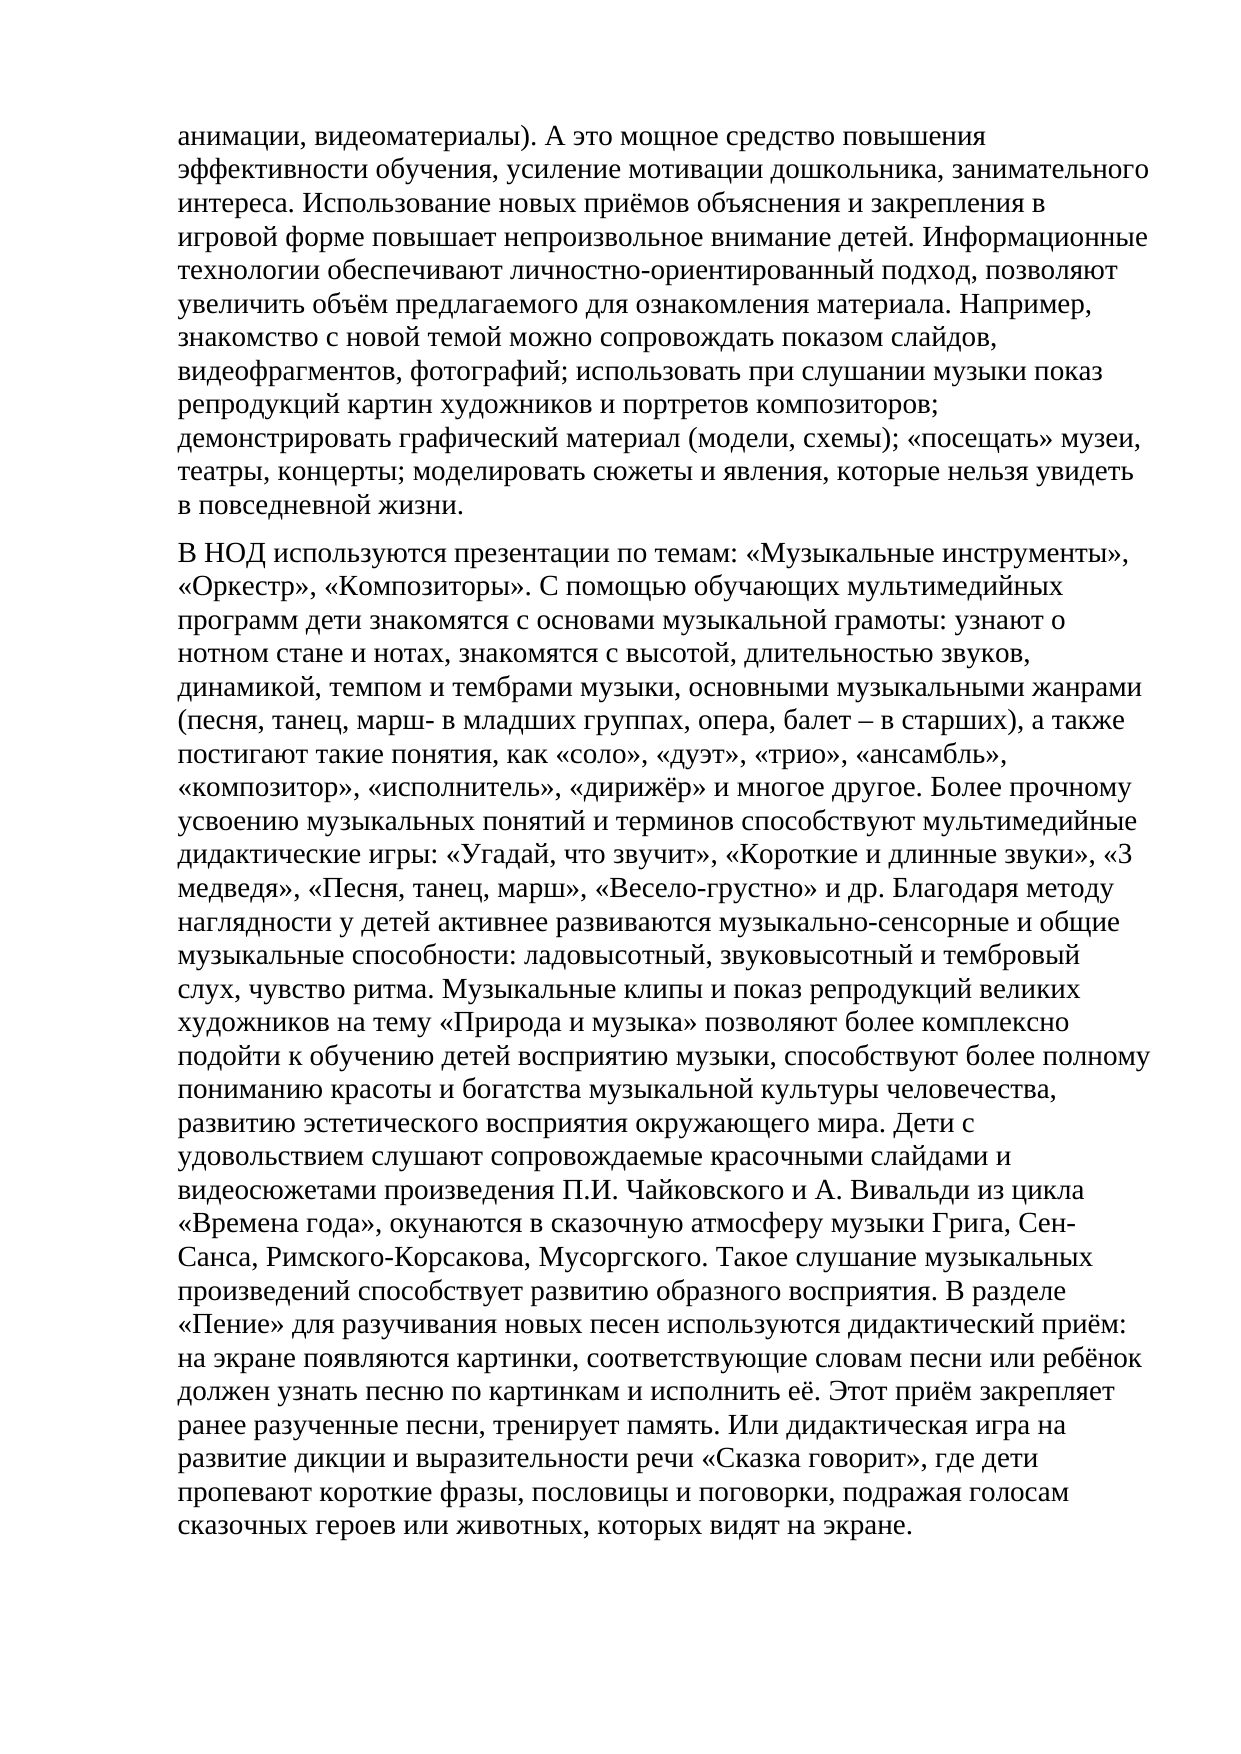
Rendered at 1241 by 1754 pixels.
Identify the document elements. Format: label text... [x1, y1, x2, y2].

text В НОД используются презентации по темам: «Музыкальные инструменты», «Оркестр», «Композиторы». С помощью обучающих мультимедийных программ дети знакомятся с основами музыкальной грамоты: узнают о нотном стане и нотах, знакомятся с высотой, длительностью звуков, динамикой, темпом и тембрами музыки, основными музыкальными жанрами (песня, танец, марш‐ в младших группах, опера, балет – в старших), а также постигают такие понятия, как «соло», «дуэт», «трио», «ансамбль», «композитор», «исполнитель», «дирижёр» и многое другое. Более прочному усвоению музыкальных понятий и терминов способствуют мультимедийные дидактические игры: «Угадай, что звучит», «Короткие и длинные звуки», «3 медведя», «Песня, танец, марш», «Весело-грустно» и др. Благодаря методу наглядности у детей активнее развиваются музыкально‐сенсорные и общие музыкальные способности: ладовысотный, звуковысотный и тембровый слух, чувство ритма. Музыкальные клипы и показ репродукций великих художников на тему «Природа и музыка» позволяют более комплексно подойти к обучению детей восприятию музыки, способствуют более полному пониманию красоты и богатства музыкальной культуры человечества, развитию эстетического восприятия окружающего мира. Дети с удовольствием слушают сопровождаемые красочными слайдами и видеосюжетами произведения П.И. Чайковского и А. Вивальди из цикла «Времена года», окунаются в сказочную атмосферу музыки Грига, Сен‐Санса, Римского‐Корсакова, Мусоргского. Такое слушание музыкальных произведений способствует развитию образного восприятия. В разделе «Пение» для разучивания новых песен используются дидактический приём: на экране появляются картинки, соответствующие словам песни или ребёнок должен узнать песню по картинкам и исполнить её. Этот приём закрепляет ранее разученные песни, тренирует память. Или дидактическая игра на развитие дикции и выразительности речи «Сказка говорит», где дети пропевают короткие фразы, пословицы и поговорки, подражая голосам сказочных героев или животных, которых видят на экране. [177, 535, 1152, 1541]
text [177, 118, 1152, 521]
